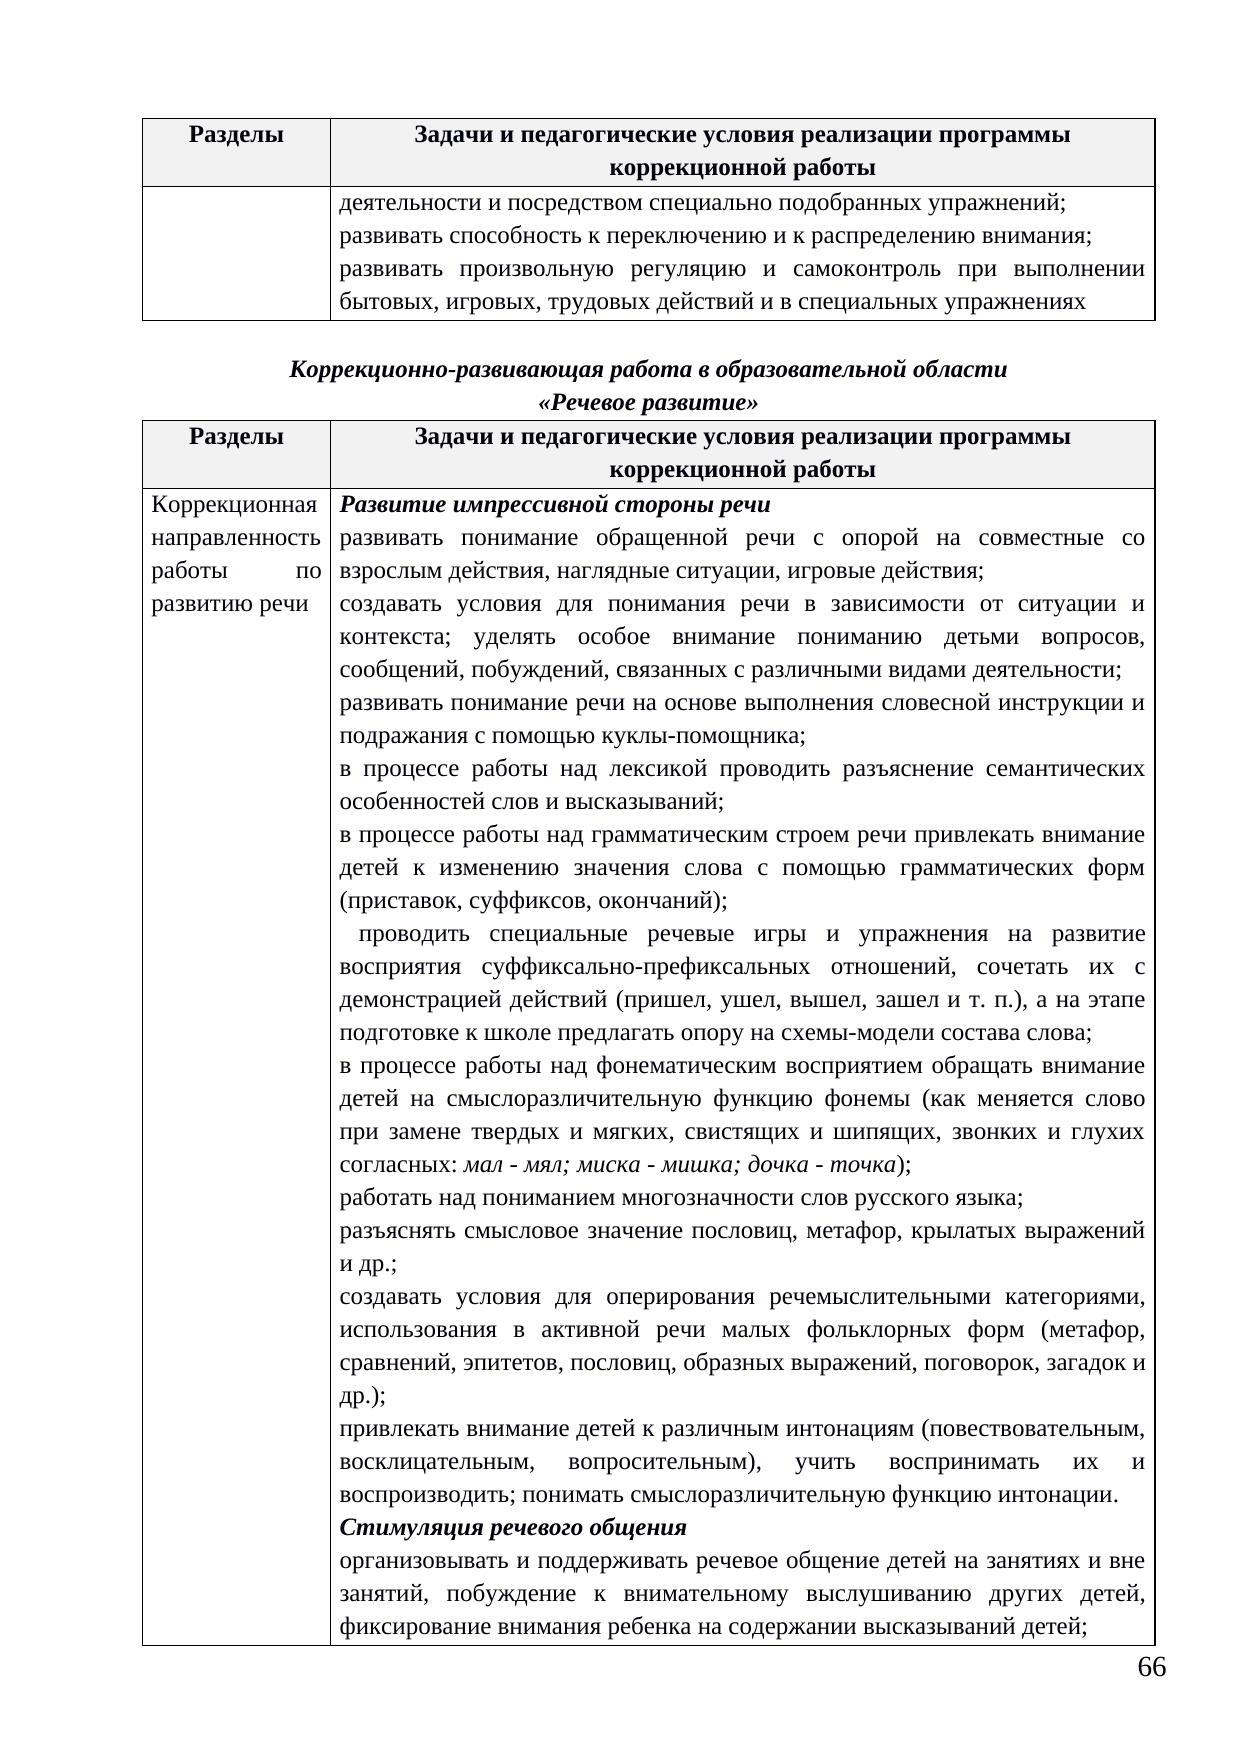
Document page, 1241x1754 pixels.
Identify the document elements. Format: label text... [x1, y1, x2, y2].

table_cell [331, 187, 1154, 320]
table_header Задачи и педагогические условия реализации программы коррекционной работы [331, 119, 1154, 186]
table_header Разделы [143, 119, 330, 186]
table_header Разделы [143, 421, 330, 488]
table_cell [331, 489, 1154, 1645]
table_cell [143, 489, 330, 1645]
text Коррекционно-развивающая работа в образовательной области [133, 354, 1166, 383]
text «Речевое развитие» [133, 387, 1166, 416]
table_header Задачи и педагогические условия реализации программы коррекционной работы [331, 421, 1154, 488]
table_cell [143, 187, 330, 320]
